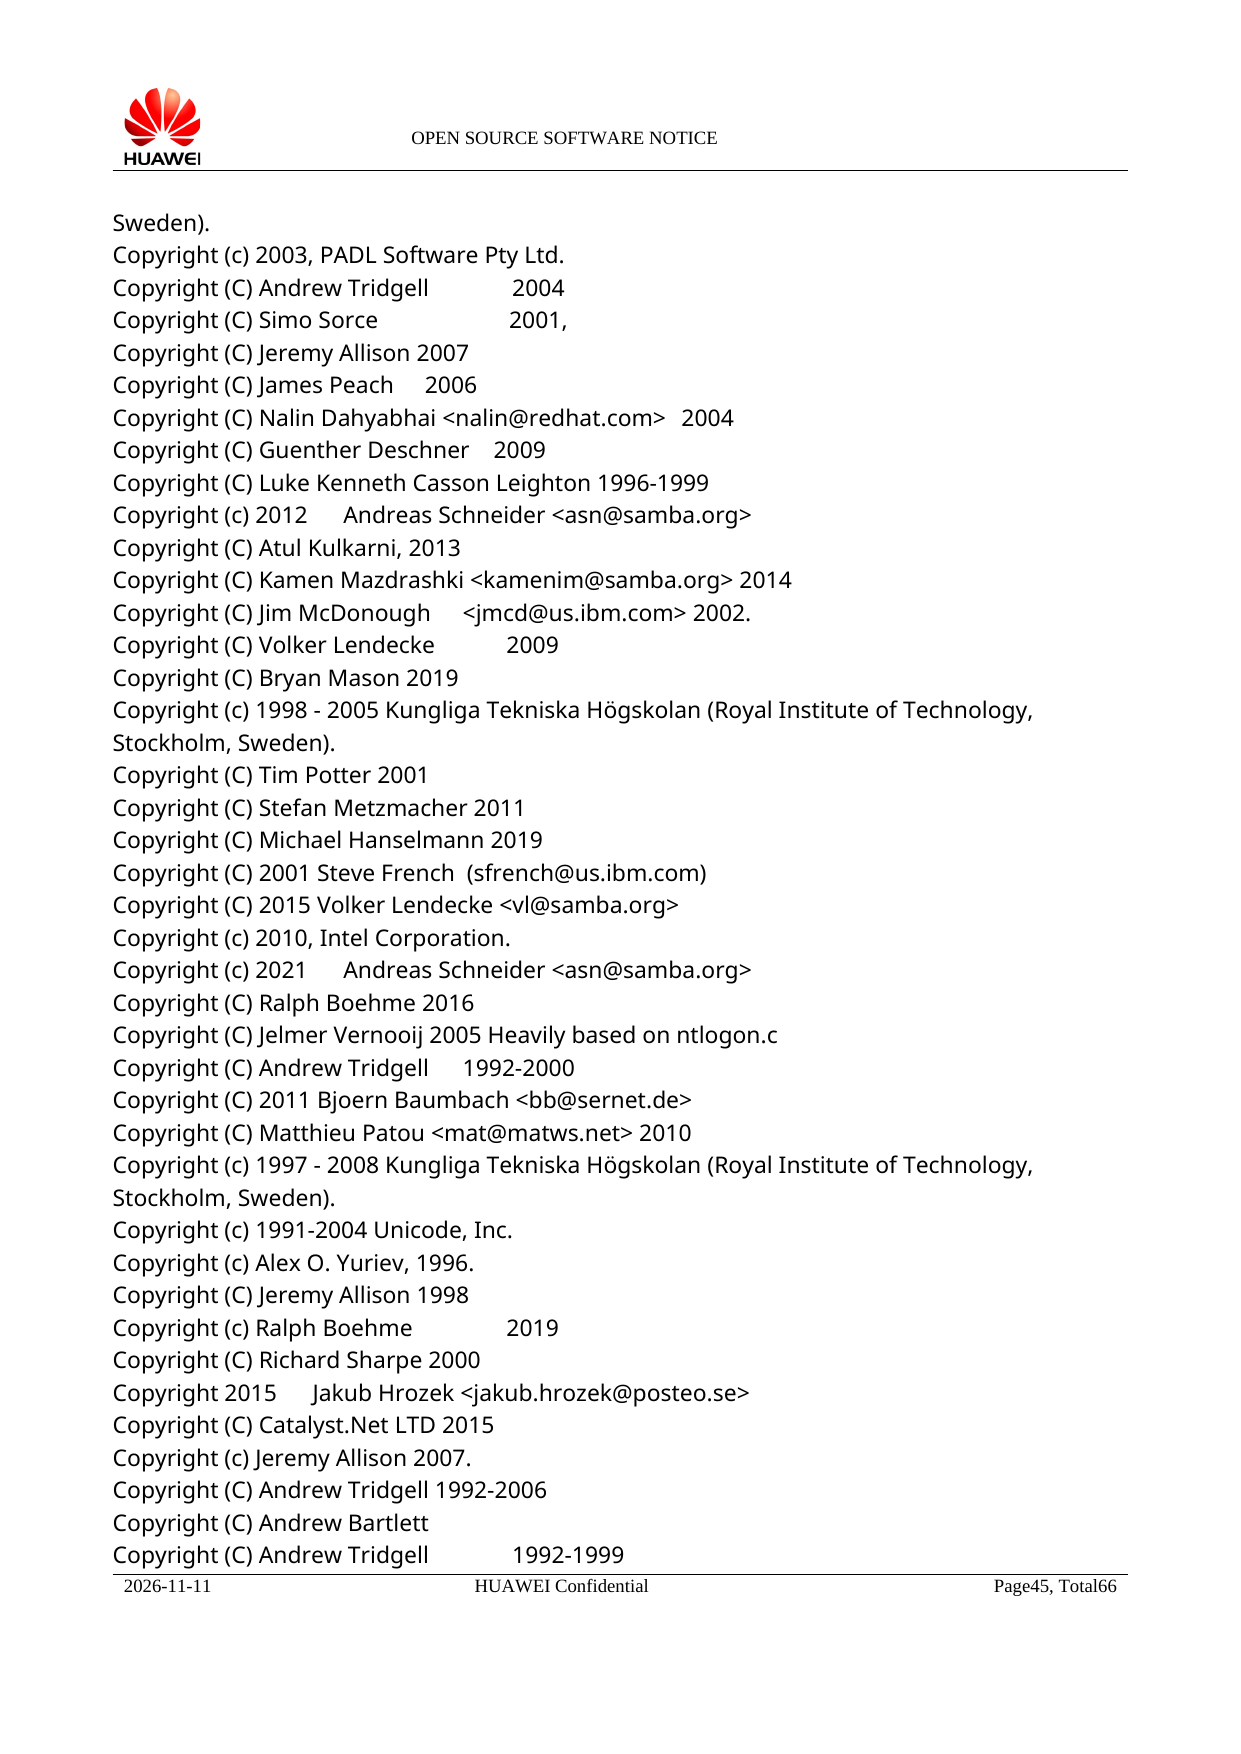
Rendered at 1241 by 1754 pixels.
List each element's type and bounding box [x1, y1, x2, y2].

picture [124, 88, 201, 165]
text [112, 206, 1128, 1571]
